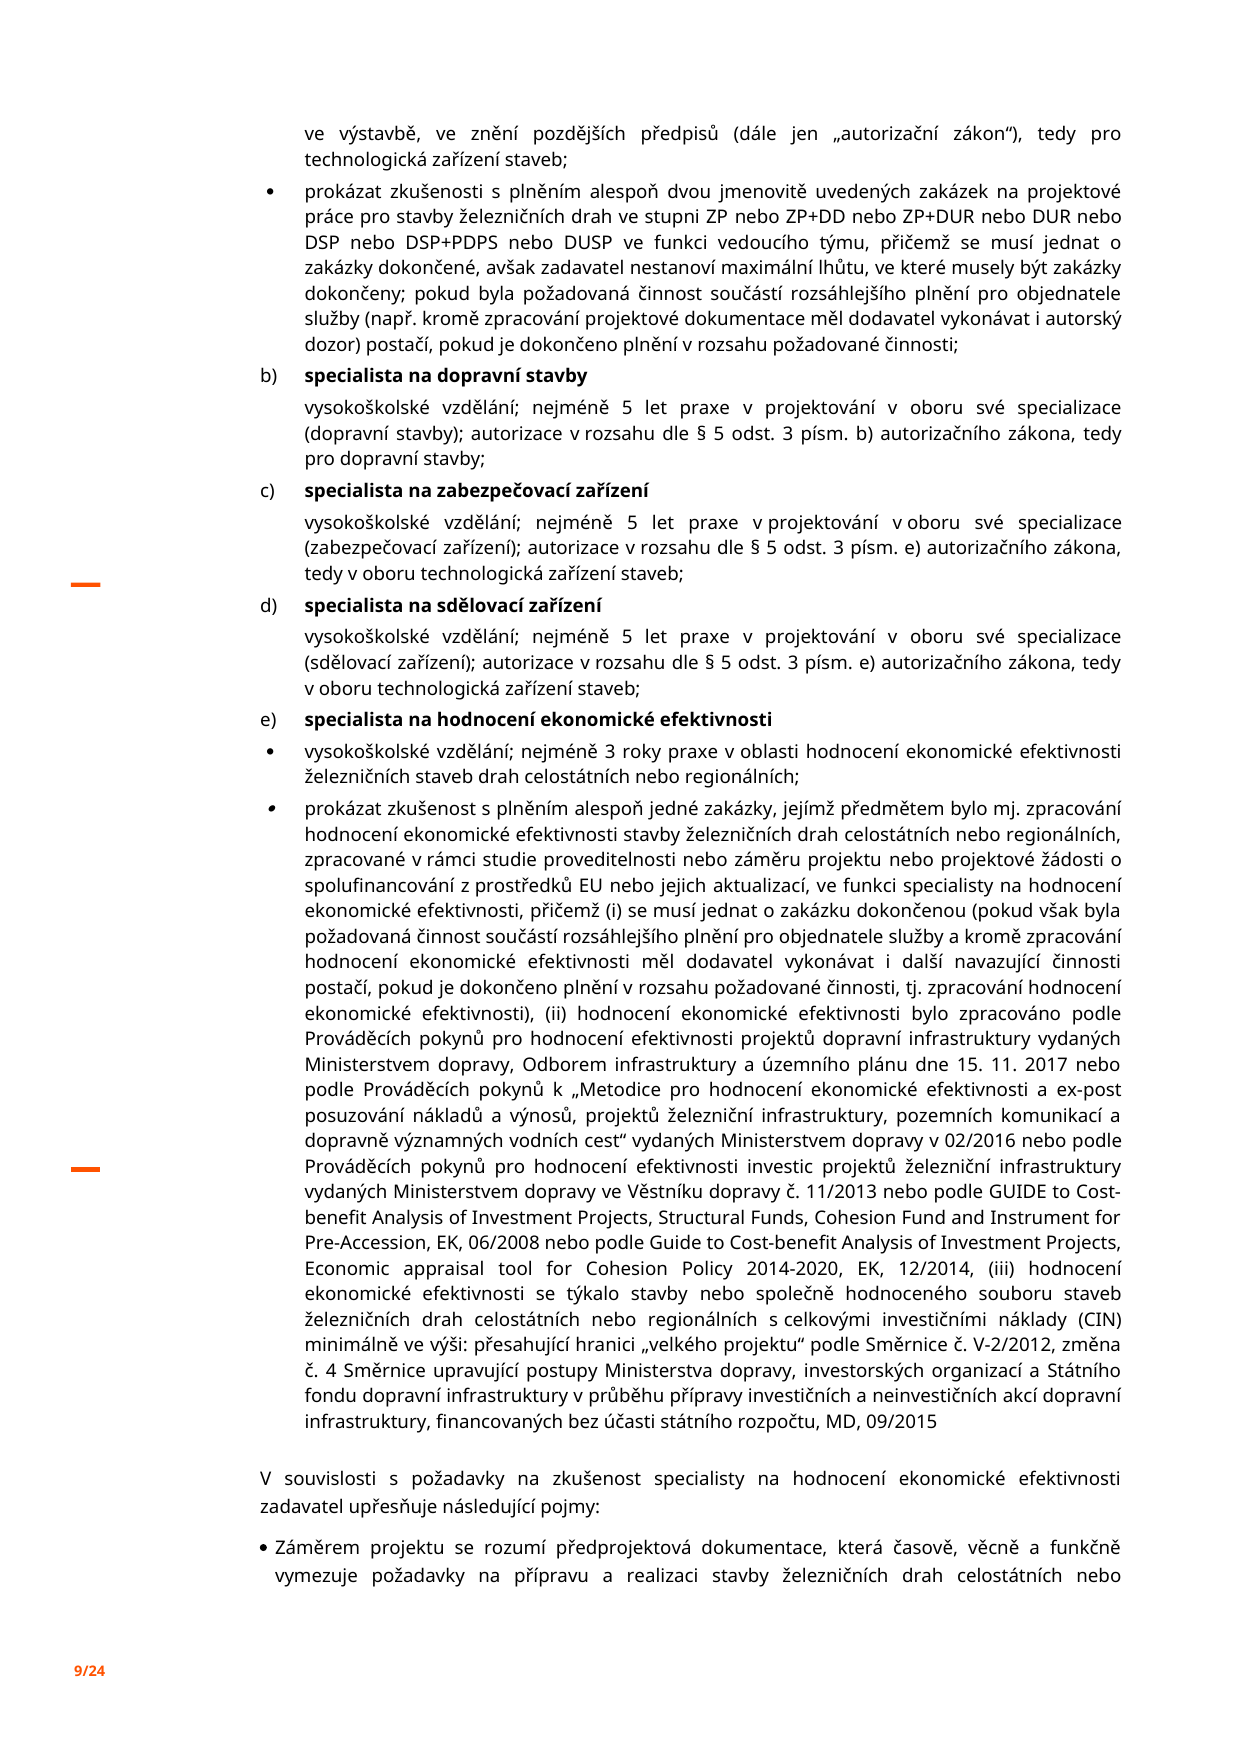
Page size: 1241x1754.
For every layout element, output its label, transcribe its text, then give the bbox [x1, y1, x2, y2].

list prokázat zkušenosti s plněním alespoň dvou jmenovitě uvedených zakázek na projektové práce pro stavby železničních drah ve stupni ZP nebo ZP+DD nebo ZP+DUR nebo DUR nebo DSP nebo DSP+PDPS nebo DUSP ve funkci vedoucího týmu, přičemž se musí jednat o zakázky dokončené, avšak zadavatel nestanoví maximální lhůtu, ve které musely být zakázky dokončeny; pokud byla požadovaná činnost součástí rozsáhlejšího plnění pro objednatele služby (např. kromě zpracování projektové dokumentace měl dodavatel vykonávat i autorský dozor) postačí, pokud je dokončeno plnění v rozsahu požadované činnosti; [267, 178, 1122, 357]
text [260, 1534, 1122, 1587]
text vysokoškolské vzdělání; nejméně 5 let praxe v projektování v oboru své specializace (dopravní stavby); autorizace v rozsahu dle § 5 odst. 3 písm. b) autorizačního zákona, tedy pro dopravní stavby; [304, 394, 1122, 471]
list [267, 121, 1122, 172]
text V souvislosti s požadavky na zkušenost specialisty na hodnocení ekonomické efektivnosti zadavatel upřesňuje následující pojmy: [260, 1465, 1122, 1519]
list specialista na hodnocení ekonomické efektivnosti [260, 707, 1122, 732]
list specialista na zabezpečovací zařízení [260, 477, 1122, 503]
list prokázat zkušenost s plněním alespoň jedné zakázky, jejímž předmětem bylo mj. zpracování hodnocení ekonomické efektivnosti stavby železničních drah celostátních nebo regionálních, zpracované v rámci studie proveditelnosti nebo záměru projektu nebo projektové žádosti o spolufinancování z prostředků EU nebo jejich aktualizací, ve funkci specialisty na hodnocení ekonomické efektivnosti, přičemž (i) se musí jednat o zakázku dokončenou (pokud však byla požadovaná činnost součástí rozsáhlejšího plnění pro objednatele služby a kromě zpracování hodnocení ekonomické efektivnosti měl dodavatel vykonávat i další navazující činnosti postačí, pokud je dokončeno plnění v rozsahu požadované činnosti, tj. zpracování hodnocení ekonomické efektivnosti), (ii) hodnocení ekonomické efektivnosti bylo zpracováno podle Prováděcích pokynů pro hodnocení efektivnosti projektů dopravní infrastruktury vydaných Ministerstvem dopravy, Odborem infrastruktury a územního plánu dne 15. 11. 2017 nebo podle Prováděcích pokynů k „Metodice pro hodnocení ekonomické efektivnosti a ex-post posuzování nákladů a výnosů, projektů železniční infrastruktury, pozemních komunikací a dopravně významných vodních cest“ vydaných Ministerstvem dopravy v 02/2016 nebo podle Prováděcích pokynů pro hodnocení efektivnosti investic projektů železniční infrastruktury vydaných Ministerstvem dopravy ve Věstníku dopravy č. 11/2013 nebo podle GUIDE to Cost-benefit Analysis of Investment Projects, Structural Funds, Cohesion Fund and Instrument for Pre-Accession, EK, 06/2008 nebo podle Guide to Cost-benefit Analysis of Investment Projects, Economic appraisal tool for Cohesion Policy 2014-2020, EK, 12/2014, (iii) hodnocení ekonomické efektivnosti se týkalo stavby nebo společně hodnoceného souboru staveb železničních drah celostátních nebo regionálních s celkovými investičními náklady (CIN) minimálně ve výši: přesahující hranici „velkého projektu“ podle Směrnice č. V-2/2012, změna č. 4 Směrnice upravující postupy Ministerstva dopravy, investorských organizací a Státního fondu dopravní infrastruktury v průběhu přípravy investičních a neinvestičních akcí dopravní infrastruktury, financovaných bez účasti státního rozpočtu, MD, 09/2015 [267, 796, 1122, 1434]
list vysokoškolské vzdělání; nejméně 3 roky praxe v oblasti hodnocení ekonomické efektivnosti železničních staveb drah celostátních nebo regionálních; [267, 738, 1122, 789]
list specialista na dopravní stavby [260, 363, 1122, 388]
text vysokoškolské vzdělání; nejméně 5 let praxe v projektování v oboru své specializace (zabezpečovací zařízení); autorizace v rozsahu dle § 5 odst. 3 písm. e) autorizačního zákona, tedy v oboru technologická zařízení staveb; [304, 509, 1122, 586]
text vysokoškolské vzdělání; nejméně 5 let praxe v projektování v oboru své specializace (sdělovací zařízení); autorizace v rozsahu dle § 5 odst. 3 písm. e) autorizačního zákona, tedy v oboru technologická zařízení staveb; [304, 624, 1122, 700]
list specialista na sdělovací zařízení [260, 592, 1122, 617]
